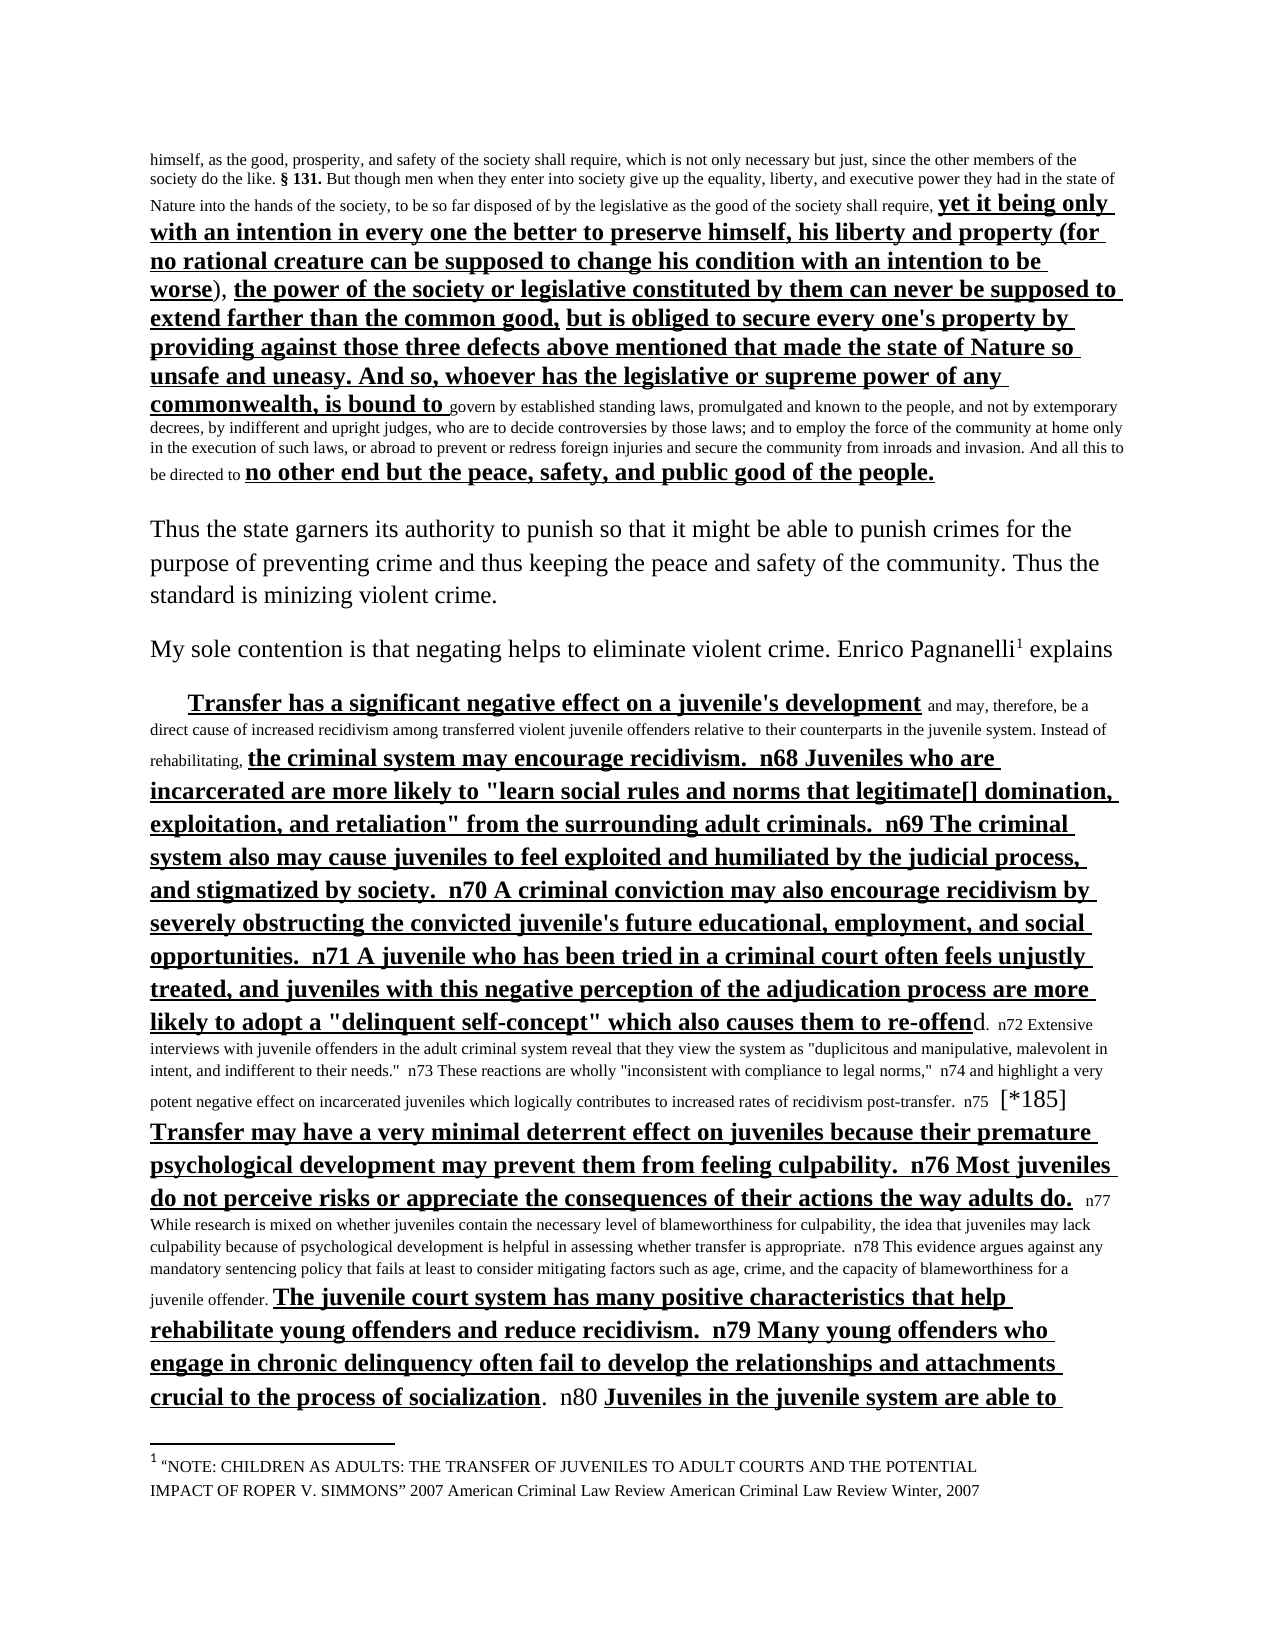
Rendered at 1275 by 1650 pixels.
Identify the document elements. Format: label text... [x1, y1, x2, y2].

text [150, 688, 1125, 1410]
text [150, 150, 1125, 485]
text My sole contention is that negating helps to eliminate violent crime. Enrico Pagnanelli explains [150, 634, 1125, 663]
text Thus the state garners its authority to punish so that it might be able to punish crimes for the purpose of preventing crime and thus keeping the peace and safety of the community. Thus the standard is minizing violent crime. [150, 514, 1125, 609]
